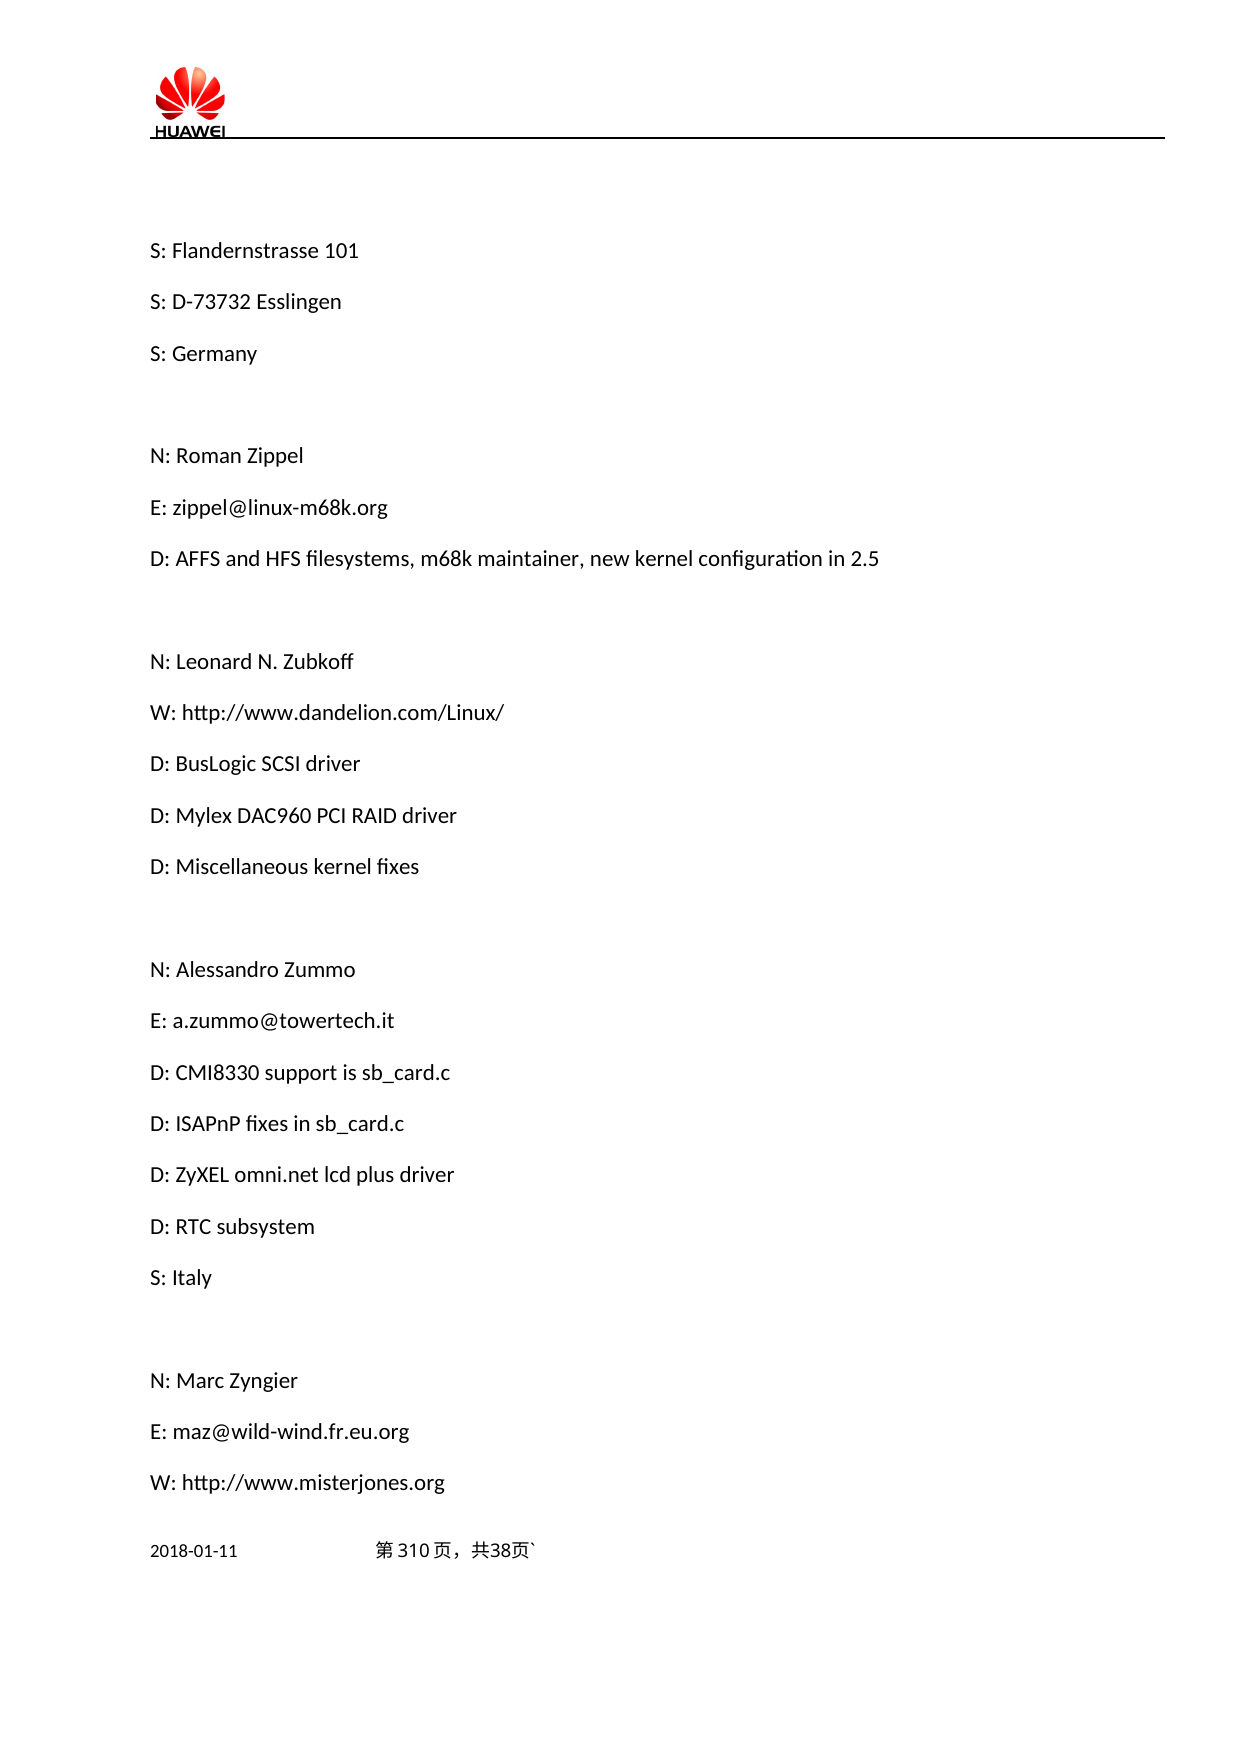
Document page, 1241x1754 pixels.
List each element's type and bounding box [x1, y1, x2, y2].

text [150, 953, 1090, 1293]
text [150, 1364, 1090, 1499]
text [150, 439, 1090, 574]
picture [156, 67, 225, 137]
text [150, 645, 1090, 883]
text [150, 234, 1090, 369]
